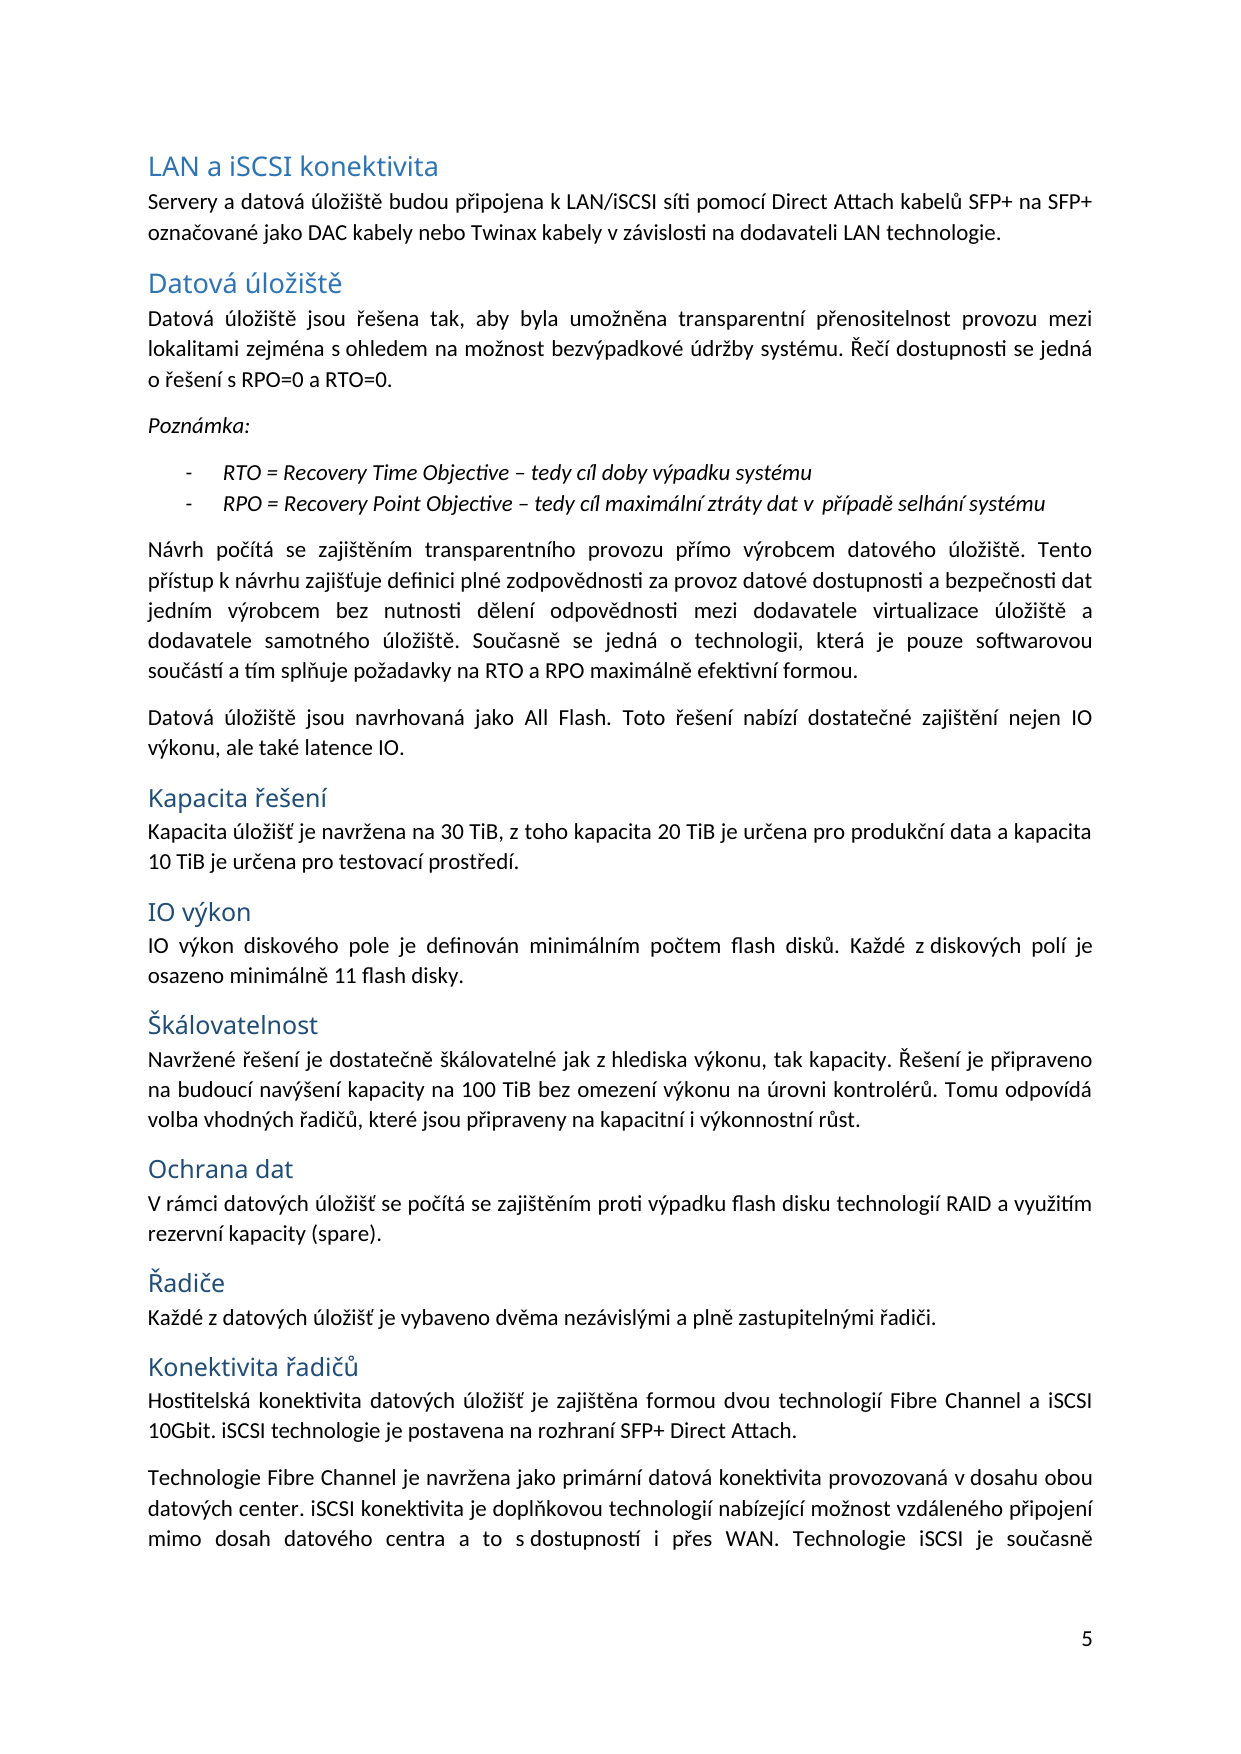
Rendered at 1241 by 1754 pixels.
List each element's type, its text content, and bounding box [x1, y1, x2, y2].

text Poznámka: [148, 412, 1093, 439]
subtitle LAN a iSCSI konektivita [148, 148, 1093, 184]
text Datová úložiště jsou řešena tak, aby byla umožněna transparentní přenositelnost provozu mezi lokalitami zejména s ohledem na možnost bezvýpadkové údržby systému. Řečí dostupnosti se jedná o řešení s RPO=0 a RTO=0. [148, 304, 1093, 393]
text Každé z datových úložišť je vybaveno dvěma nezávislými a plně zastupitelnými řadiči. [148, 1303, 1093, 1331]
subtitle Kapacita řešení [148, 780, 1093, 814]
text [148, 1463, 1093, 1552]
subtitle Škálovatelnost [148, 1008, 1093, 1042]
text V rámci datových úložišť se počítá se zajištěním proti výpadku flash disku technologií RAID a využitím rezervní kapacity (spare). [148, 1189, 1093, 1247]
text Navržené řešení je dostatečně škálovatelné jak z hlediska výkonu, tak kapacity. Řešení je připraveno na budoucí navýšení kapacity na 100 TiB bez omezení výkonu na úrovni kontrolérů. Tomu odpovídá volba vhodných řadičů, které jsou připraveny na kapacitní i výkonnostní růst. [148, 1045, 1093, 1133]
list RTO = Recovery Time Objective – tedy cíl doby výpadku systému [185, 458, 1093, 486]
text Kapacita úložišť je navržena na 30 TiB, z toho kapacita 20 TiB je určena pro produkční data a kapacita 10 TiB je určena pro testovací prostředí. [148, 817, 1093, 875]
list RPO = Recovery Point Objective – tedy cíl maximální ztráty dat v případě selhání systému [185, 489, 1093, 517]
subtitle IO výkon [148, 894, 1093, 928]
text Datová úložiště jsou navrhovaná jako All Flash. Toto řešení nabízí dostatečné zajištění nejen IO výkonu, ale také latence IO. [148, 703, 1093, 761]
text Návrh počítá se zajištěním transparentního provozu přímo výrobcem datového úložiště. Tento přístup k návrhu zajišťuje definici plné zodpovědnosti za provoz datové dostupnosti a bezpečnosti dat jedním výrobcem bez nutnosti dělení odpovědnosti mezi dodavatele virtualizace úložiště a dodavatele samotného úložiště. Současně se jedná o technologii, která je pouze softwarovou součástí a tím splňuje požadavky na RTO a RPO maximálně efektivní formou. [148, 536, 1093, 684]
subtitle Konektivita řadičů [148, 1349, 1093, 1384]
text IO výkon diskového pole je definován minimálním počtem flash disků. Každé z diskových polí je osazeno minimálně 11 flash disky. [148, 931, 1093, 989]
text Servery a datová úložiště budou připojena k LAN/iSCSI síti pomocí Direct Attach kabelů SFP+ na SFP+ označované jako DAC kabely nebo Twinax kabely v závislosti na dodavateli LAN technologie. [148, 187, 1093, 246]
subtitle Řadiče [148, 1266, 1093, 1300]
subtitle Ochrana dat [148, 1152, 1093, 1186]
subtitle Datová úložiště [148, 264, 1093, 301]
text Hostitelská konektivita datových úložišť je zajištěna formou dvou technologií Fibre Channel a iSCSI 10Gbit. iSCSI technologie je postavena na rozhraní SFP+ Direct Attach. [148, 1386, 1093, 1444]
